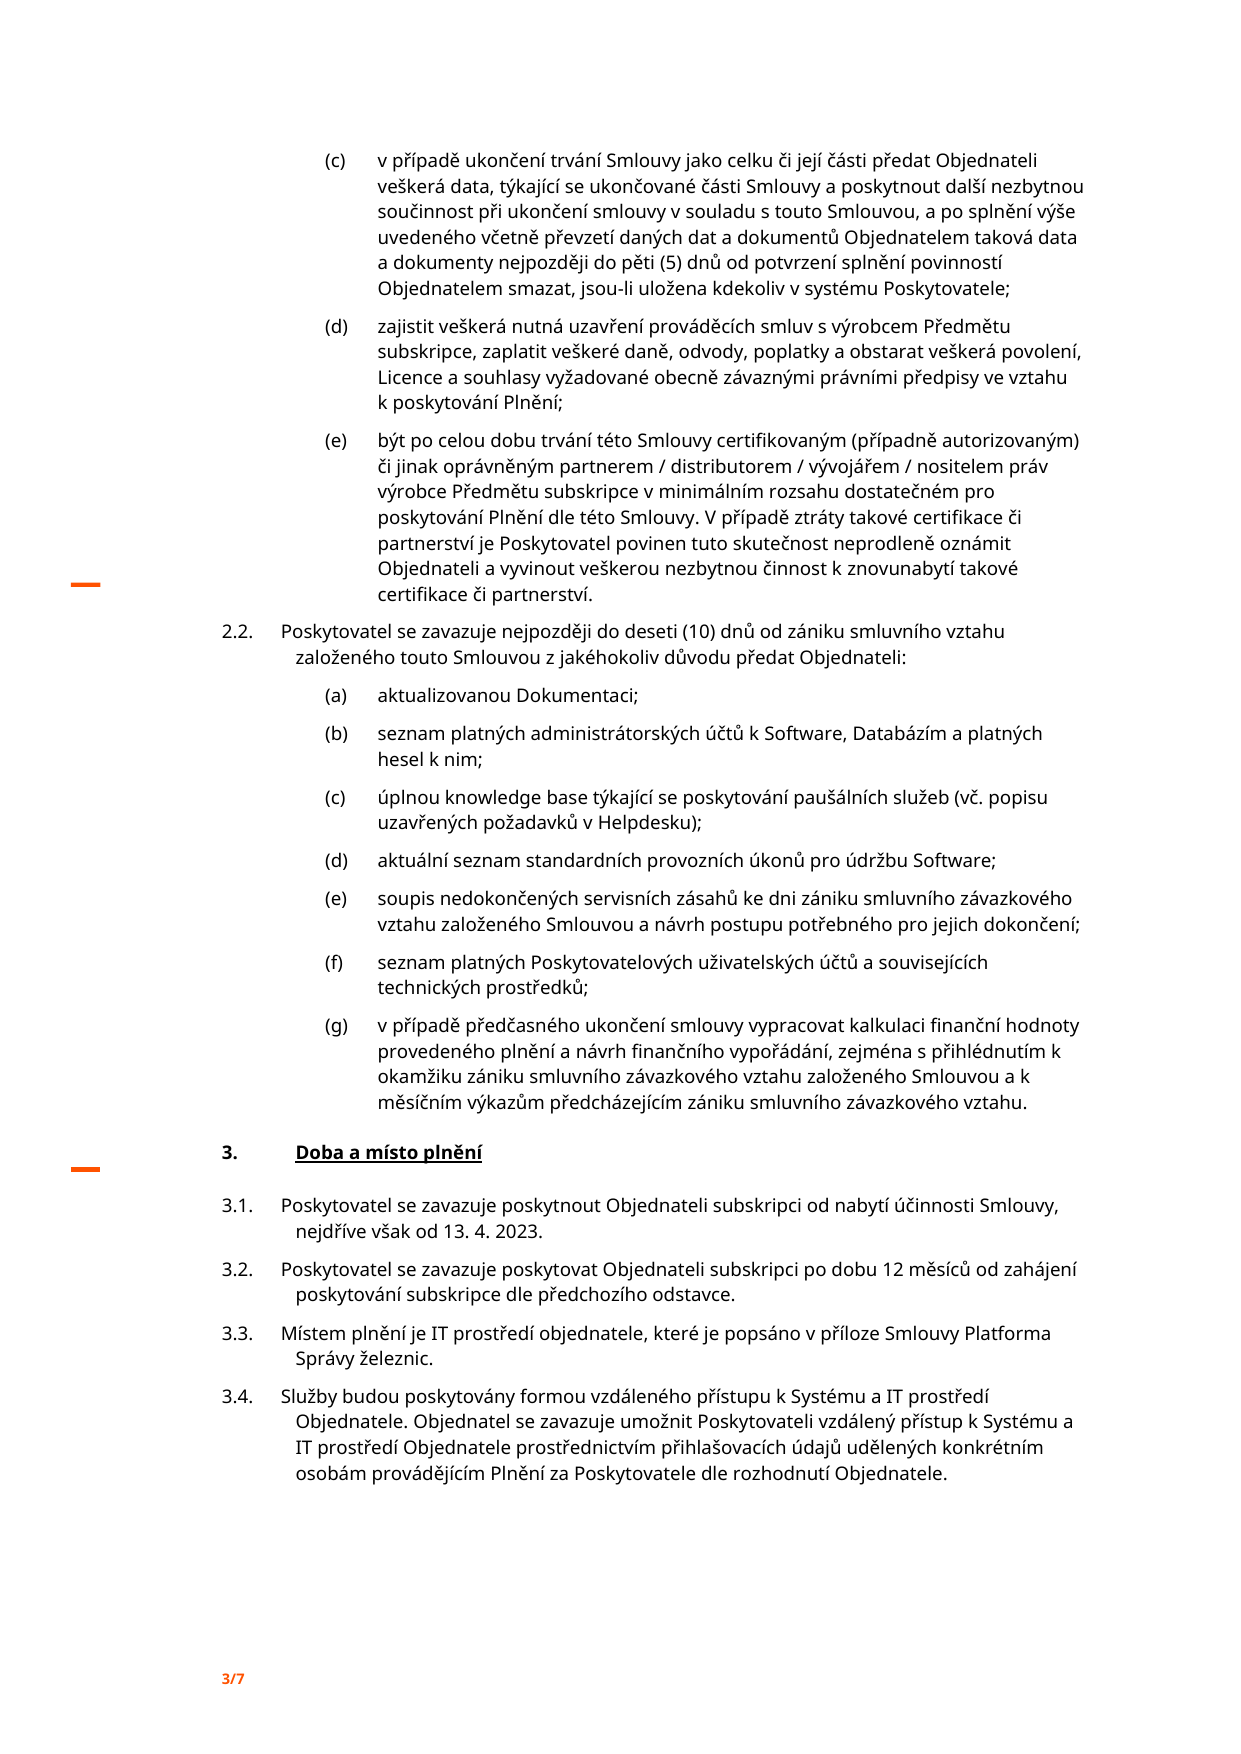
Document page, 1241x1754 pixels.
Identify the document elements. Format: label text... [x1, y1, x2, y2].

text seznam platných Poskytovatelových uživatelských účtů a souvisejících technických prostředků; [325, 949, 1093, 1000]
list Služby budou poskytovány formou vzdáleného přístupu k Systému a IT prostředí Objednatele. Objednatel se zavazuje umožnit Poskytovateli vzdálený přístup k Systému a IT prostředí Objednatele prostřednictvím přihlašovacích údajů udělených konkrétním osobám provádějícím Plnění za Poskytovatele dle rozhodnutí Objednatele. [222, 1383, 1093, 1485]
list Poskytovatel se zavazuje poskytovat Objednateli subskripci po dobu 12 měsíců od zahájení poskytování subskripce dle předchozího odstavce. [222, 1256, 1093, 1307]
text být po celou dobu trvání této Smlouvy certifikovaným (případně autorizovaným) či jinak oprávněným partnerem / distributorem / vývojářem / nositelem práv výrobce Předmětu subskripce v minimálním rozsahu dostatečném pro poskytování Plnění dle této Smlouvy. V případě ztráty takové certifikace či partnerství je Poskytovatel povinen tuto skutečnost neprodleně oznámit Objednateli a vyvinout veškerou nezbytnou činnost k znovunabytí takové certifikace či partnerství. [325, 428, 1093, 606]
list Poskytovatel se zavazuje poskytnout Objednateli subskripci od nabytí účinnosti Smlouvy, nejdříve však od 13. 4. 2023. [222, 1193, 1093, 1244]
text v případě ukončení trvání Smlouvy jako celku či její části předat Objednateli veškerá data, týkající se ukončované části Smlouvy a poskytnout další nezbytnou součinnost při ukončení smlouvy v souladu s touto Smlouvou, a po splnění výše uvedeného včetně převzetí daných dat a dokumentů Objednatelem taková data a dokumenty nejpozději do pěti (5) dnů od potvrzení splnění povinností Objednatelem smazat, jsou-li uložena kdekoliv v systému Poskytovatele; [325, 147, 1093, 301]
subtitle Doba a místo plnění [222, 1140, 1093, 1165]
text seznam platných administrátorských účtů k Software, Databázím a platných hesel k nim; [325, 720, 1093, 771]
text aktualizovanou Dokumentaci; [325, 682, 1093, 708]
text v případě předčasného ukončení smlouvy vypracovat kalkulaci finanční hodnoty provedeného plnění a návrh finančního vypořádání, zejména s přihlédnutím k okamžiku zániku smluvního závazkového vztahu založeného Smlouvou a k měsíčním výkazům předcházejícím zániku smluvního závazkového vztahu. [325, 1013, 1093, 1115]
text soupis nedokončených servisních zásahů ke dni zániku smluvního závazkového vztahu založeného Smlouvou a návrh postupu potřebného pro jejich dokončení; [325, 886, 1093, 937]
text aktuální seznam standardních provozních úkonů pro údržbu Software; [325, 847, 1093, 873]
list Místem plnění je IT prostředí objednatele, které je popsáno v příloze Smlouvy Platforma Správy železnic. [222, 1320, 1093, 1371]
text zajistit veškerá nutná uzavření prováděcích smluv s výrobcem Předmětu subskripce, zaplatit veškeré daně, odvody, poplatky a obstarat veškerá povolení, Licence a souhlasy vyžadované obecně závaznými právními předpisy ve vztahu k poskytování Plnění; [325, 313, 1093, 415]
list Poskytovatel se zavazuje nejpozději do deseti (10) dnů od zániku smluvního vztahu založeného touto Smlouvou z jakéhokoliv důvodu předat Objednateli: [222, 619, 1093, 670]
text úplnou knowledge base týkající se poskytování paušálních služeb (vč. popisu uzavřených požadavků v Helpdesku); [325, 784, 1093, 835]
